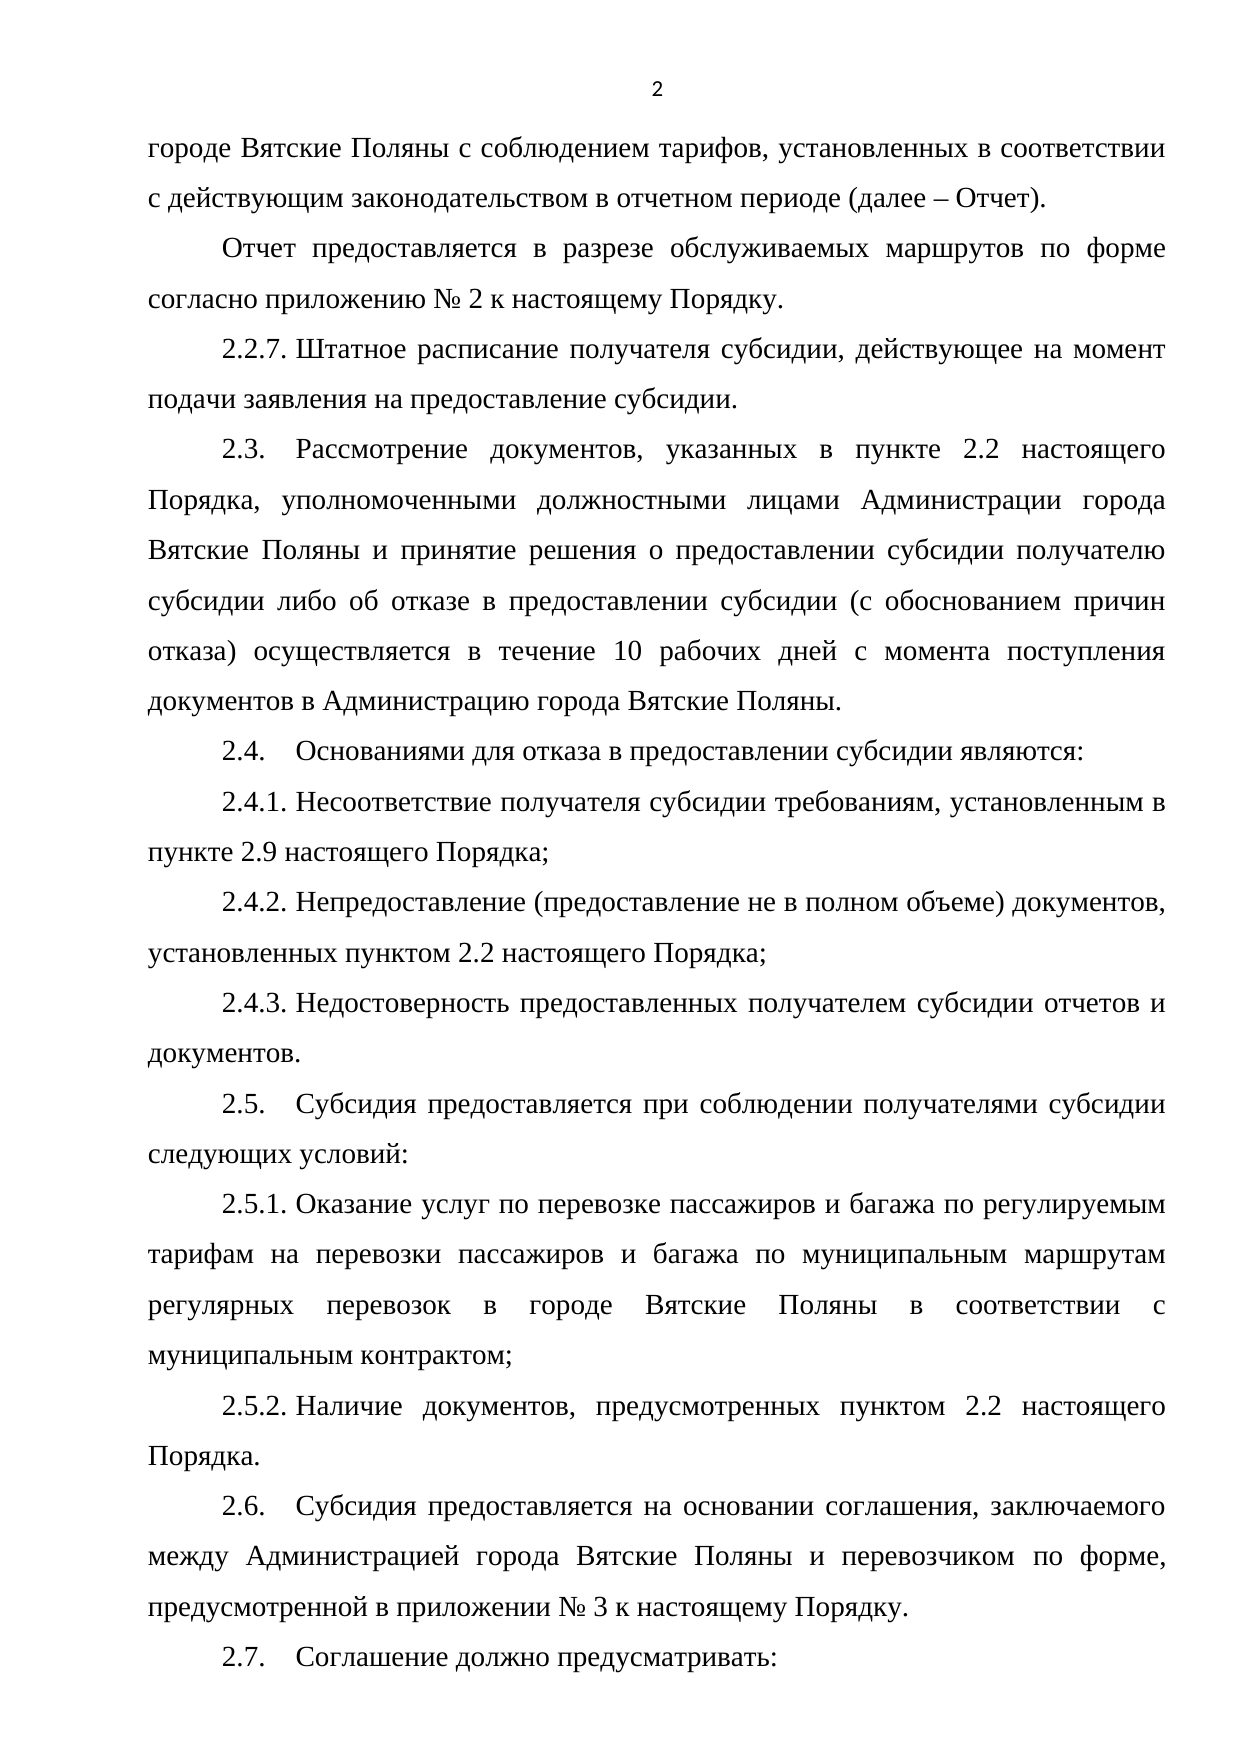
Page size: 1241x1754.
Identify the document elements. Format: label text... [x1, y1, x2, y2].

text 2.5.2. Наличие документов, предусмотренных пунктом 2.2 настоящего Порядка. [148, 1388, 1167, 1471]
text 2.4.3. Недостоверность предоставленных получателем субсидии отчетов и документов. [148, 985, 1167, 1069]
text 2.3. Рассмотрение документов, указанных в пункте 2.2 настоящего Порядка, уполномоченными должностными лицами Администрации города Вятские Поляны и принятие решения о предоставлении субсидии получателю субсидии либо об отказе в предоставлении субсидии (с обоснованием причин отказа) осуществляется в течение 10 рабочих дней с момента поступления документов в Администрацию города Вятские Поляны. [148, 432, 1167, 717]
text 2.4.2. Непредоставление (предоставление не в полном объеме) документов, установленных пунктом 2.2 настоящего Порядка; [148, 884, 1167, 968]
text Отчет предоставляется в разрезе обслуживаемых маршрутов по форме согласно приложению № 2 к настоящему Порядку. [148, 230, 1167, 314]
text 2.2.7. Штатное расписание получателя субсидии, действующее на момент подачи заявления на предоставление субсидии. [148, 331, 1167, 415]
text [148, 130, 1167, 214]
text 2.4.1. Несоответствие получателя субсидии требованиям, установленным в пункте 2.9 настоящего Порядка; [148, 784, 1167, 868]
text 2.6. Субсидия предоставляется на основании соглашения, заключаемого между Администрацией города Вятские Поляны и перевозчиком по форме, предусмотренной в приложении № 3 к настоящему Порядку. [148, 1488, 1167, 1622]
text 2.7. Соглашение должно предусматривать: [148, 1639, 1167, 1673]
text 2.5.1. Оказание услуг по перевозке пассажиров и багажа по регулируемым тарифам на перевозки пассажиров и багажа по муниципальным маршрутам регулярных перевозок в городе Вятские Поляны в соответствии с муниципальным контрактом; [148, 1186, 1167, 1371]
text 2.4. Основаниями для отказа в предоставлении субсидии являются: [148, 733, 1167, 767]
text 2.5. Субсидия предоставляется при соблюдении получателями субсидии следующих условий: [148, 1086, 1167, 1169]
